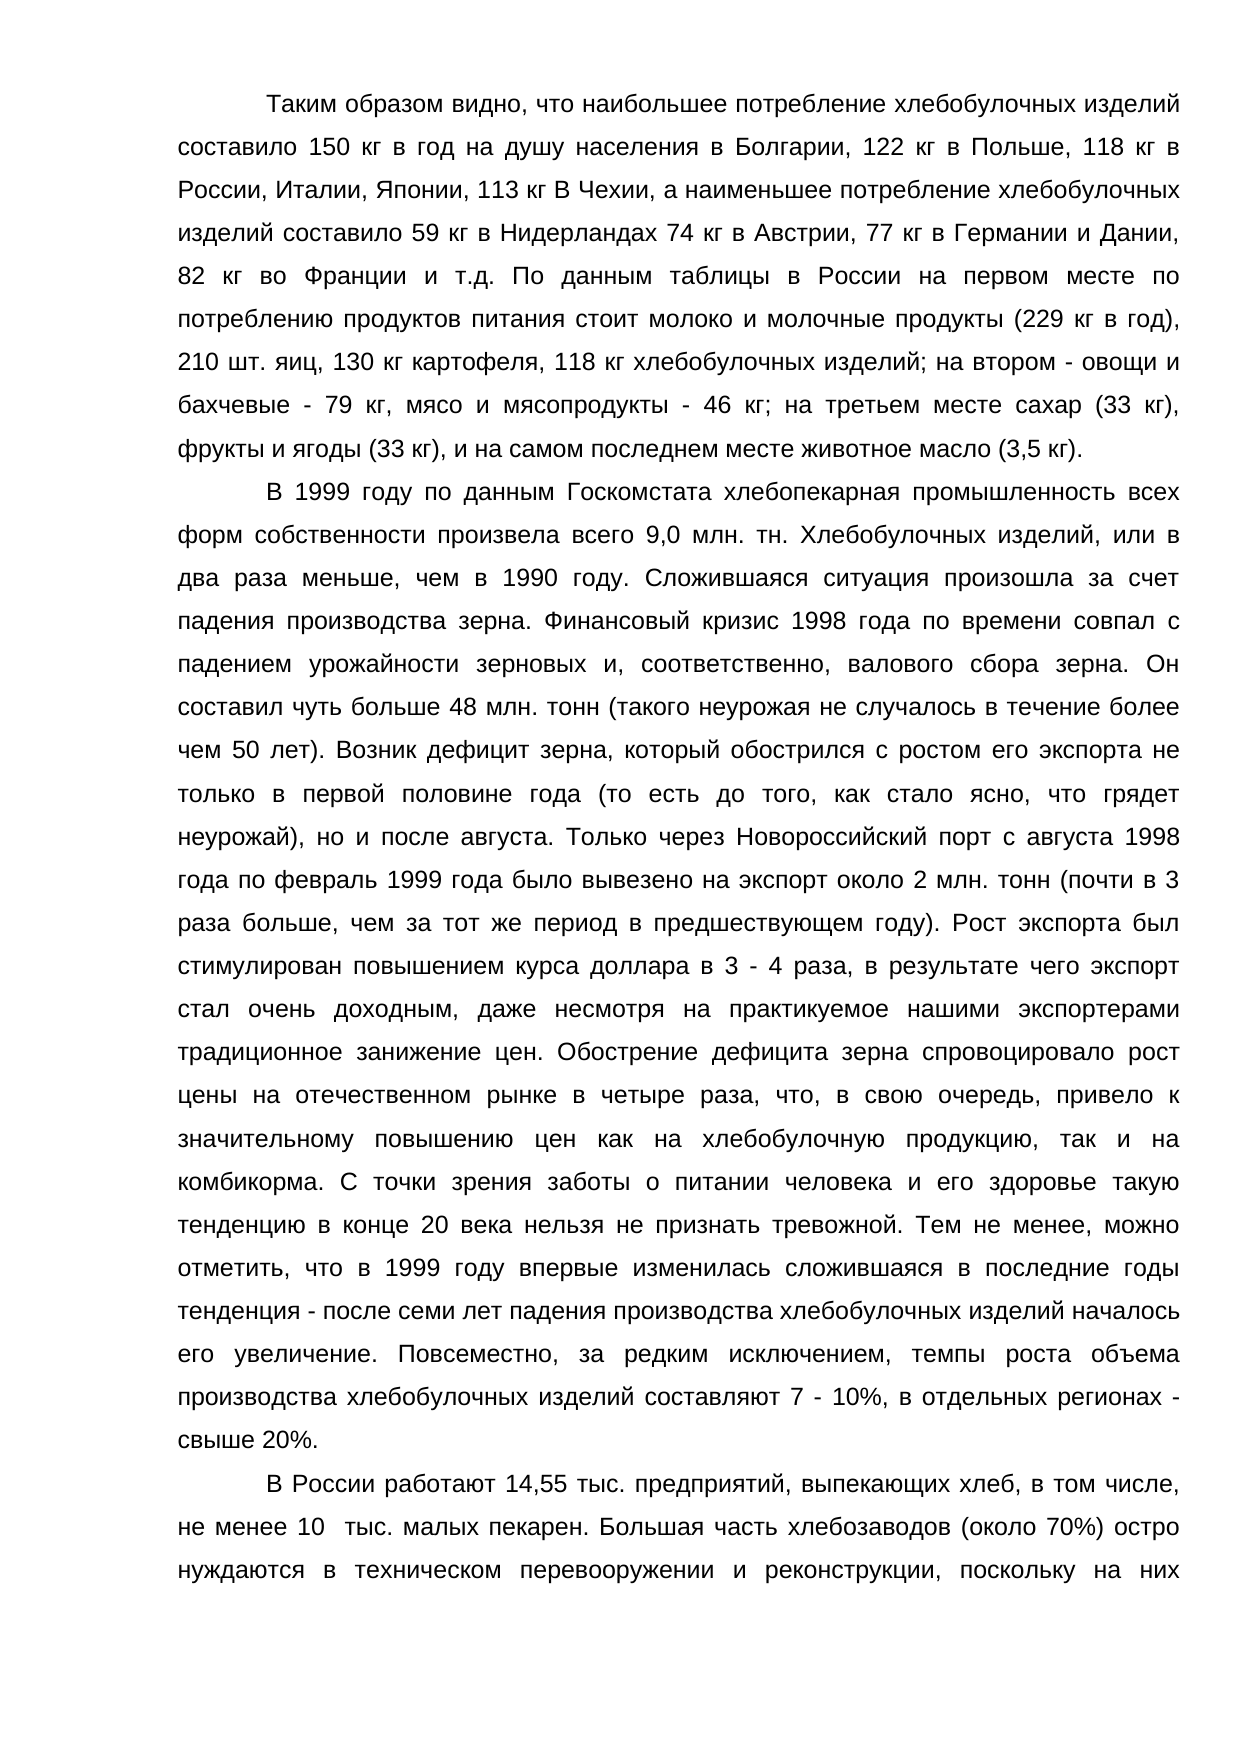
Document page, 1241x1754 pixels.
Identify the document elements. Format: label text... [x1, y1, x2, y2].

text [177, 1469, 1181, 1584]
text Таким образом видно, что наибольшее потребление хлебобулочных изделий составило в год на душу населения в Болгарии, в Польше, в России, Италии, Японии, В Чехии, а наименьшее потребление хлебобулочных изделий составило в Нидерландах в Австрии, в Германии и Дании, во Франции и т.д. По данным таблицы в России на первом месте по потреблению продуктов питания стоит молоко и молочные продукты ( в год), 210 шт. яиц, картофеля, хлебобулочных изделий; на втором - овощи и бахчевые - , мясо и мясопродукты - ; на третьем месте сахар (), фрукты и ягоды (), и на самом последнем месте животное масло (). [177, 89, 1181, 462]
text В 1999 году по данным Госкомстата хлебопекарная промышленность всех форм собственности произвела всего 9,0 млн. тн. Хлебобулочных изделий, или в два раза меньше, чем в 1990 году. Сложившаяся ситуация произошла за счет падения производства зерна. Финансовый кризис 1998 года по времени совпал с падением урожайности зерновых и, соответственно, валового сбора зерна. Он составил чуть больше 48 млн. тонн (такого неурожая не случалось в течение более чем 50 лет). Возник дефицит зерна, который обострился с ростом его экспорта не только в первой половине года (то есть до того, как стало ясно, что грядет неурожай), но и после августа. Только через Новороссийский порт с августа 1998 года по февраль 1999 года было вывезено на экспорт около 2 млн. тонн (почти в 3 раза больше, чем за тот же период в предшествующем году). Рост экспорта был стимулирован повышением курса доллара в 3 - 4 раза, в результате чего экспорт стал очень доходным, даже несмотря на практикуемое нашими экспортерами традиционное занижение цен. Обострение дефицита зерна спровоцировало рост цены на отечественном рынке в четыре раза, что, в свою очередь, привело к значительному повышению цен как на хлебобулочную продукцию, так и на комбикорма. С точки зрения заботы о питании человека и его здоровье такую тенденцию в конце 20 века нельзя не признать тревожной. Тем не менее, можно отметить, что в 1999 году впервые изменилась сложившаяся в последние годы тенденция - после семи лет падения производства хлебобулочных изделий началось его увеличение. Повсеместно, за редким исключением, темпы роста объема производства хлебобулочных изделий составляют 7 - 10%, в отдельных регионах - свыше 20%. [177, 477, 1181, 1454]
